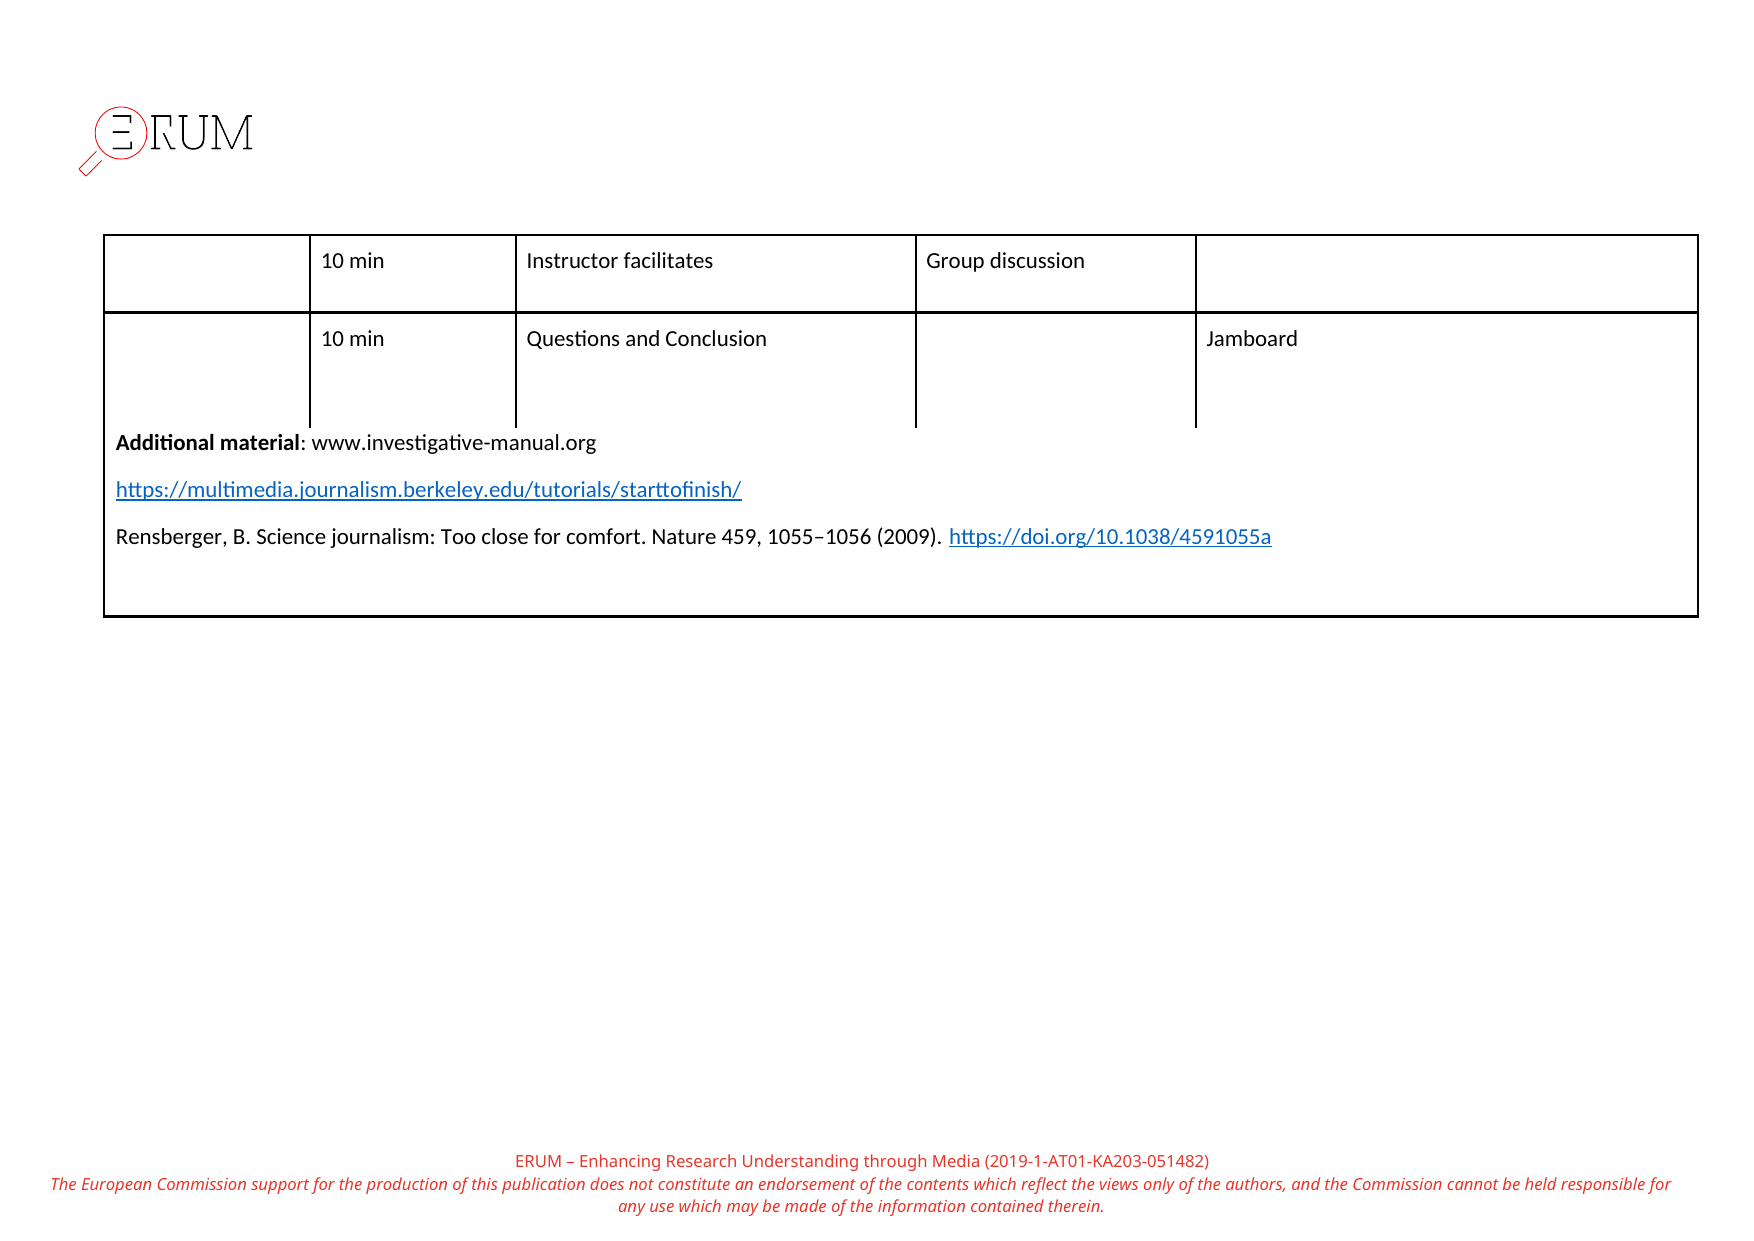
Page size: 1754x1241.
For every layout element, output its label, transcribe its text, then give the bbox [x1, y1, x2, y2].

table_cell Questions and Conclusion [517, 314, 915, 428]
table_cell 10 min [311, 314, 515, 428]
table_cell [1197, 236, 1697, 311]
table_cell 10 min [311, 236, 515, 311]
picture [44, 73, 286, 210]
table_cell Additional material: www.investigative-manual.org https://multimedia.journalism.berkeley.edu/tutorials/starttofinish/ Rensberger, B. Science journalism: Too close for comfort. Nature 459, 1055–1056 (2009). https://doi.org/10.1038/4591055a [105, 428, 1697, 615]
table_cell [917, 314, 1195, 428]
table_cell Group discussion [917, 236, 1195, 311]
table_cell Jamboard [1197, 314, 1697, 428]
table_cell [105, 314, 309, 428]
table_cell [105, 236, 309, 311]
table_cell Instructor facilitates [517, 236, 915, 311]
